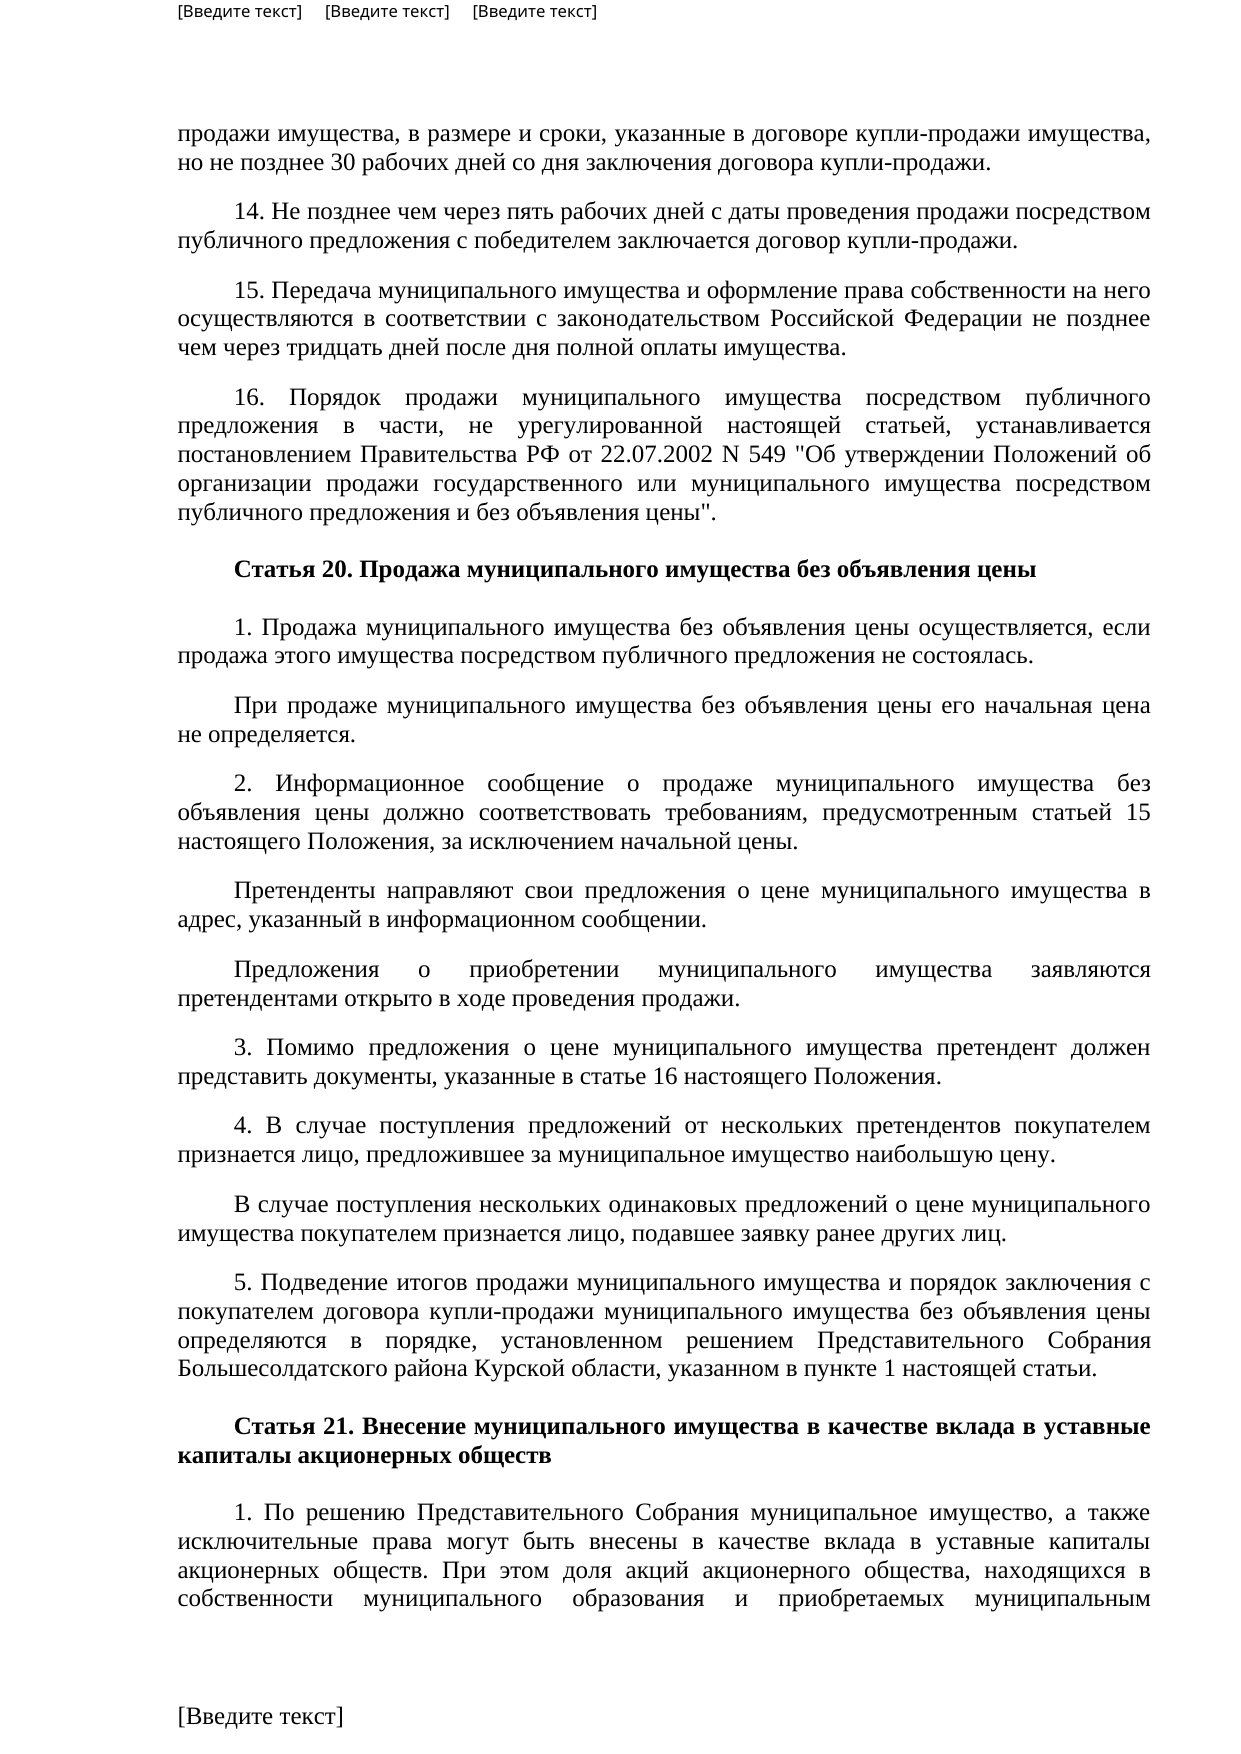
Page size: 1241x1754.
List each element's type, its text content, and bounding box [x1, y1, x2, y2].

text 14. Не позднее чем через пять рабочих дней с даты проведения продажи посредством публичного предложения с победителем заключается договор купли-продажи. [177, 196, 1152, 254]
title Статья 20. Продажа муниципального имущества без объявления цены [177, 554, 1152, 583]
text 2. Информационное сообщение о продаже муниципального имущества без объявления цены должно соответствовать требованиям, предусмотренным статьей 15 настоящего Положения, за исключением начальной цены. [177, 768, 1152, 855]
text 5. Подведение итогов продажи муниципального имущества и порядок заключения с покупателем договора купли-продажи муниципального имущества без объявления цены определяются в порядке, установленном решением Представительного Собрания Большесолдатского района Курской области, указанном в пункте 1 настоящей статьи. [177, 1267, 1152, 1382]
text 15. Передача муниципального имущества и оформление права собственности на него осуществляются в соответствии с законодательством Российской Федерации не позднее чем через тридцать дней после дня полной оплаты имущества. [177, 275, 1152, 361]
text 3. Помимо предложения о цене муниципального имущества претендент должен представить документы, указанные в статье 16 настоящего Положения. [177, 1032, 1152, 1090]
text 1. Продажа муниципального имущества без объявления цены осуществляется, если продажа этого имущества посредством публичного предложения не состоялась. [177, 612, 1152, 669]
text 16. Порядок продажи муниципального имущества посредством публичного предложения в части, не урегулированной настоящей статьей, устанавливается постановлением Правительства РФ от 22.07.2002 N 549 "Об утверждении Положений об организации продажи государственного или муниципального имущества посредством публичного предложения и без объявления цены". [177, 382, 1152, 526]
text Претенденты направляют свои предложения о цене муниципального имущества в адрес, указанный в информационном сообщении. [177, 876, 1152, 933]
title Статья 21. Внесение муниципального имущества в качестве вклада в уставные капиталы акционерных обществ [177, 1411, 1152, 1468]
text 4. В случае поступления предложений от нескольких претендентов покупателем признается лицо, предложившее за муниципальное имущество наибольшую цену. [177, 1111, 1152, 1168]
text В случае поступления нескольких одинаковых предложений о цене муниципального имущества покупателем признается лицо, подавшее заявку ранее других лиц. [177, 1189, 1152, 1246]
text При продаже муниципального имущества без объявления цены его начальная цена не определяется. [177, 690, 1152, 748]
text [177, 1497, 1152, 1612]
text Предложения о приобретении муниципального имущества заявляются претендентами открыто в ходе проведения продажи. [177, 954, 1152, 1011]
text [177, 118, 1152, 176]
